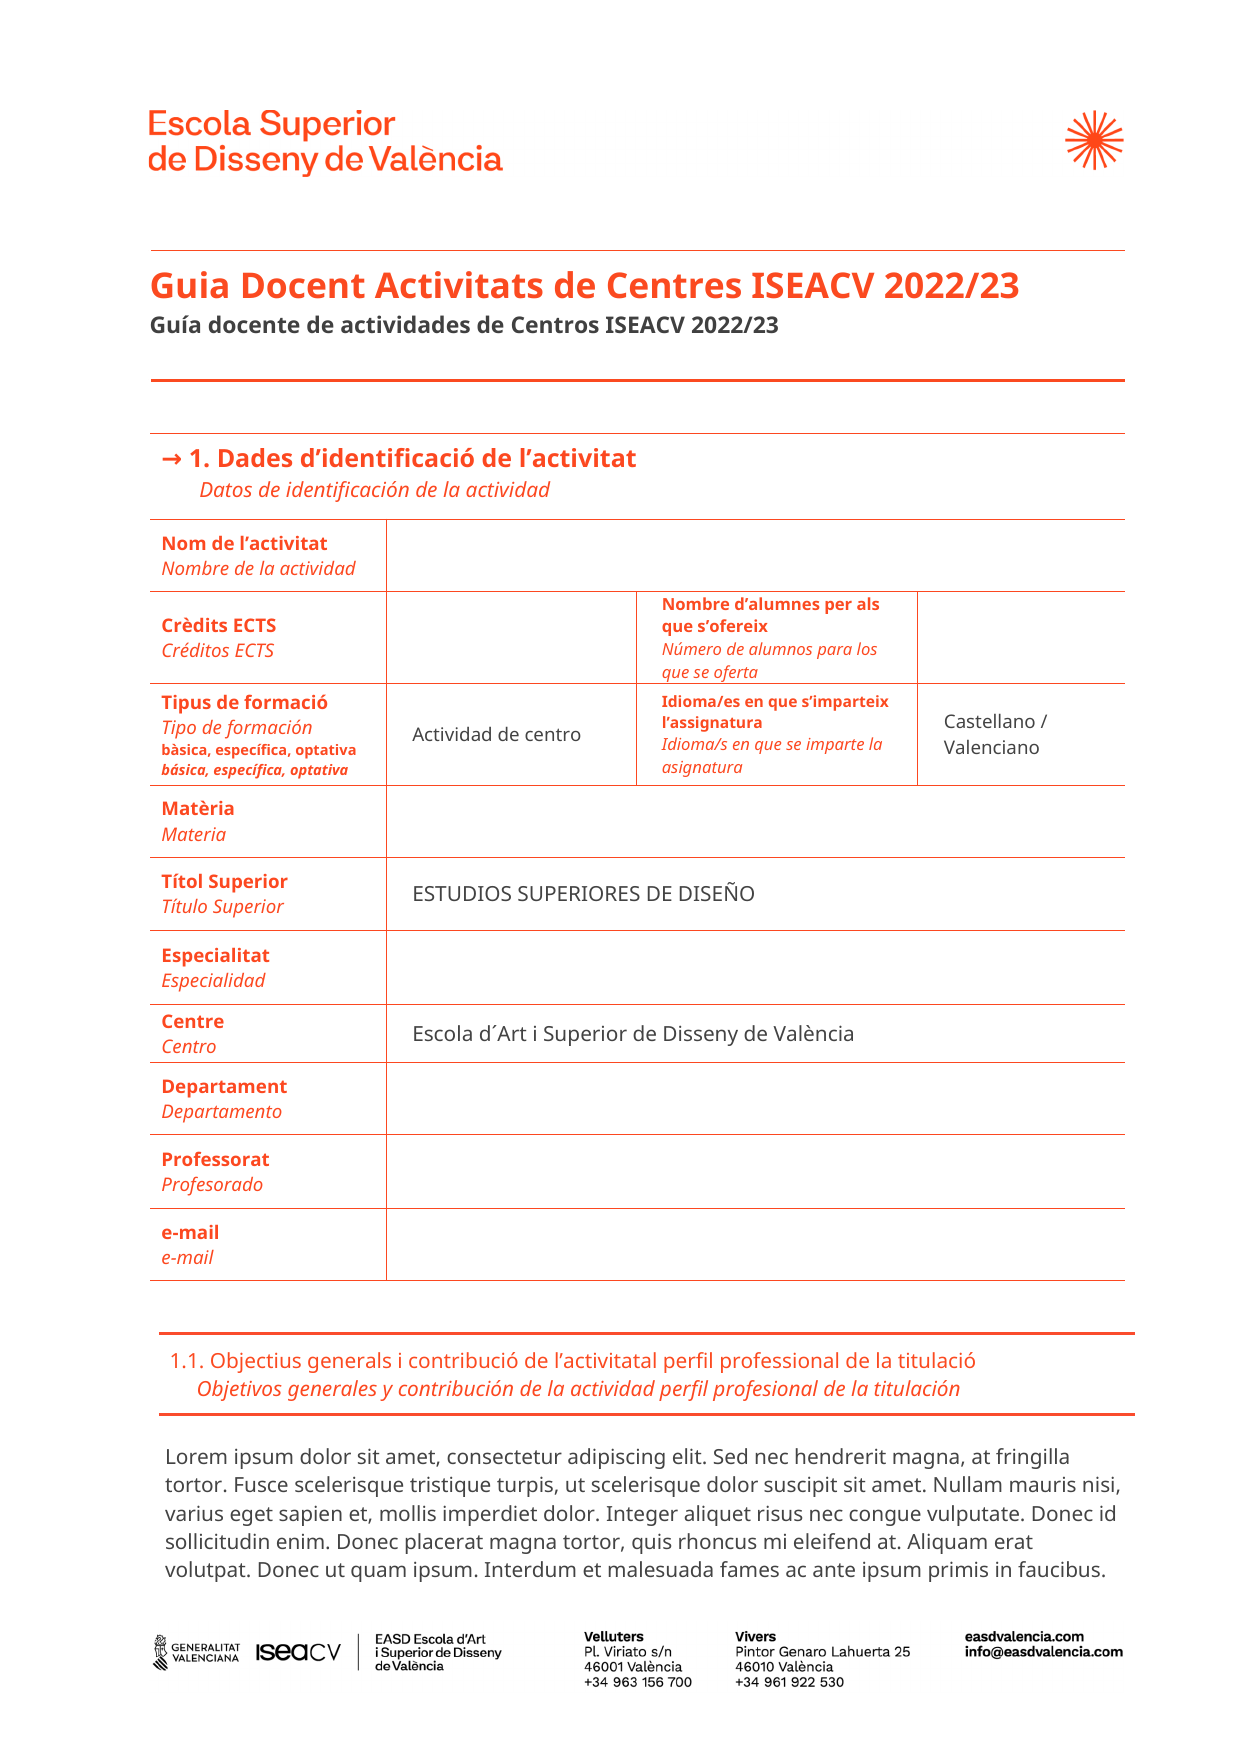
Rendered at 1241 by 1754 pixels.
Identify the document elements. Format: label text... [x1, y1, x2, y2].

table_cell [387, 1209, 1124, 1280]
table_cell [387, 592, 636, 683]
table_cell [387, 1063, 1124, 1134]
picture [148, 110, 1124, 177]
table_cell [387, 520, 1124, 591]
table_cell Títol Superior Título Superior [150, 858, 386, 930]
table_cell Tipus de formació Tipo de formación bàsica, específica, optativa básica, específica, optativa [150, 684, 386, 785]
picture [148, 1621, 1124, 1693]
table_cell Actividad de centro [387, 684, 636, 785]
table_cell Matèria Materia [150, 786, 386, 857]
table_cell [387, 1135, 1124, 1208]
table_header → 1. Dades d’identificació de l’activitat Datos de identificación de la actividad [150, 434, 1124, 518]
table_cell e-mail e-mail [150, 1209, 386, 1280]
table_header Guia Docent Activitats de Centres ISEACV 2022/23 Guía docente de actividades de Centros ISEACV 2022/23 [151, 251, 1124, 379]
table_cell Castellano / Valenciano [918, 684, 1124, 785]
table_header 1.1. Objectius generals i contribució de l’activitatal perfil professional de la titulació Objetivos generales y contribución de la actividad perfil profesional de la titulación [159, 1335, 1135, 1413]
table_cell Nombre d’alumnes per als que s’ofereix Número de alumnos para los que se oferta [637, 592, 917, 683]
table_cell Departament Departamento [150, 1063, 386, 1134]
table_cell Professorat Profesorado [150, 1135, 386, 1208]
table_cell [387, 786, 1124, 857]
table_cell Especialitat Especialidad [150, 931, 386, 1004]
table_cell Escola d´Art i Superior de Disseny de València [387, 1005, 1124, 1062]
table_cell Idioma/es en que s’imparteix l’assignatura Idioma/s en que se imparte la asignatura [637, 684, 917, 785]
table_cell Nom de l’activitat Nombre de la actividad [150, 520, 386, 591]
table_cell Centre Centro [150, 1005, 386, 1062]
table_cell ESTUDIOS SUPERIORES DE DISEÑO [387, 858, 1124, 930]
table_cell Crèdits ECTS Créditos ECTS [150, 592, 386, 683]
table_cell [918, 592, 1124, 683]
table_cell [387, 931, 1124, 1004]
